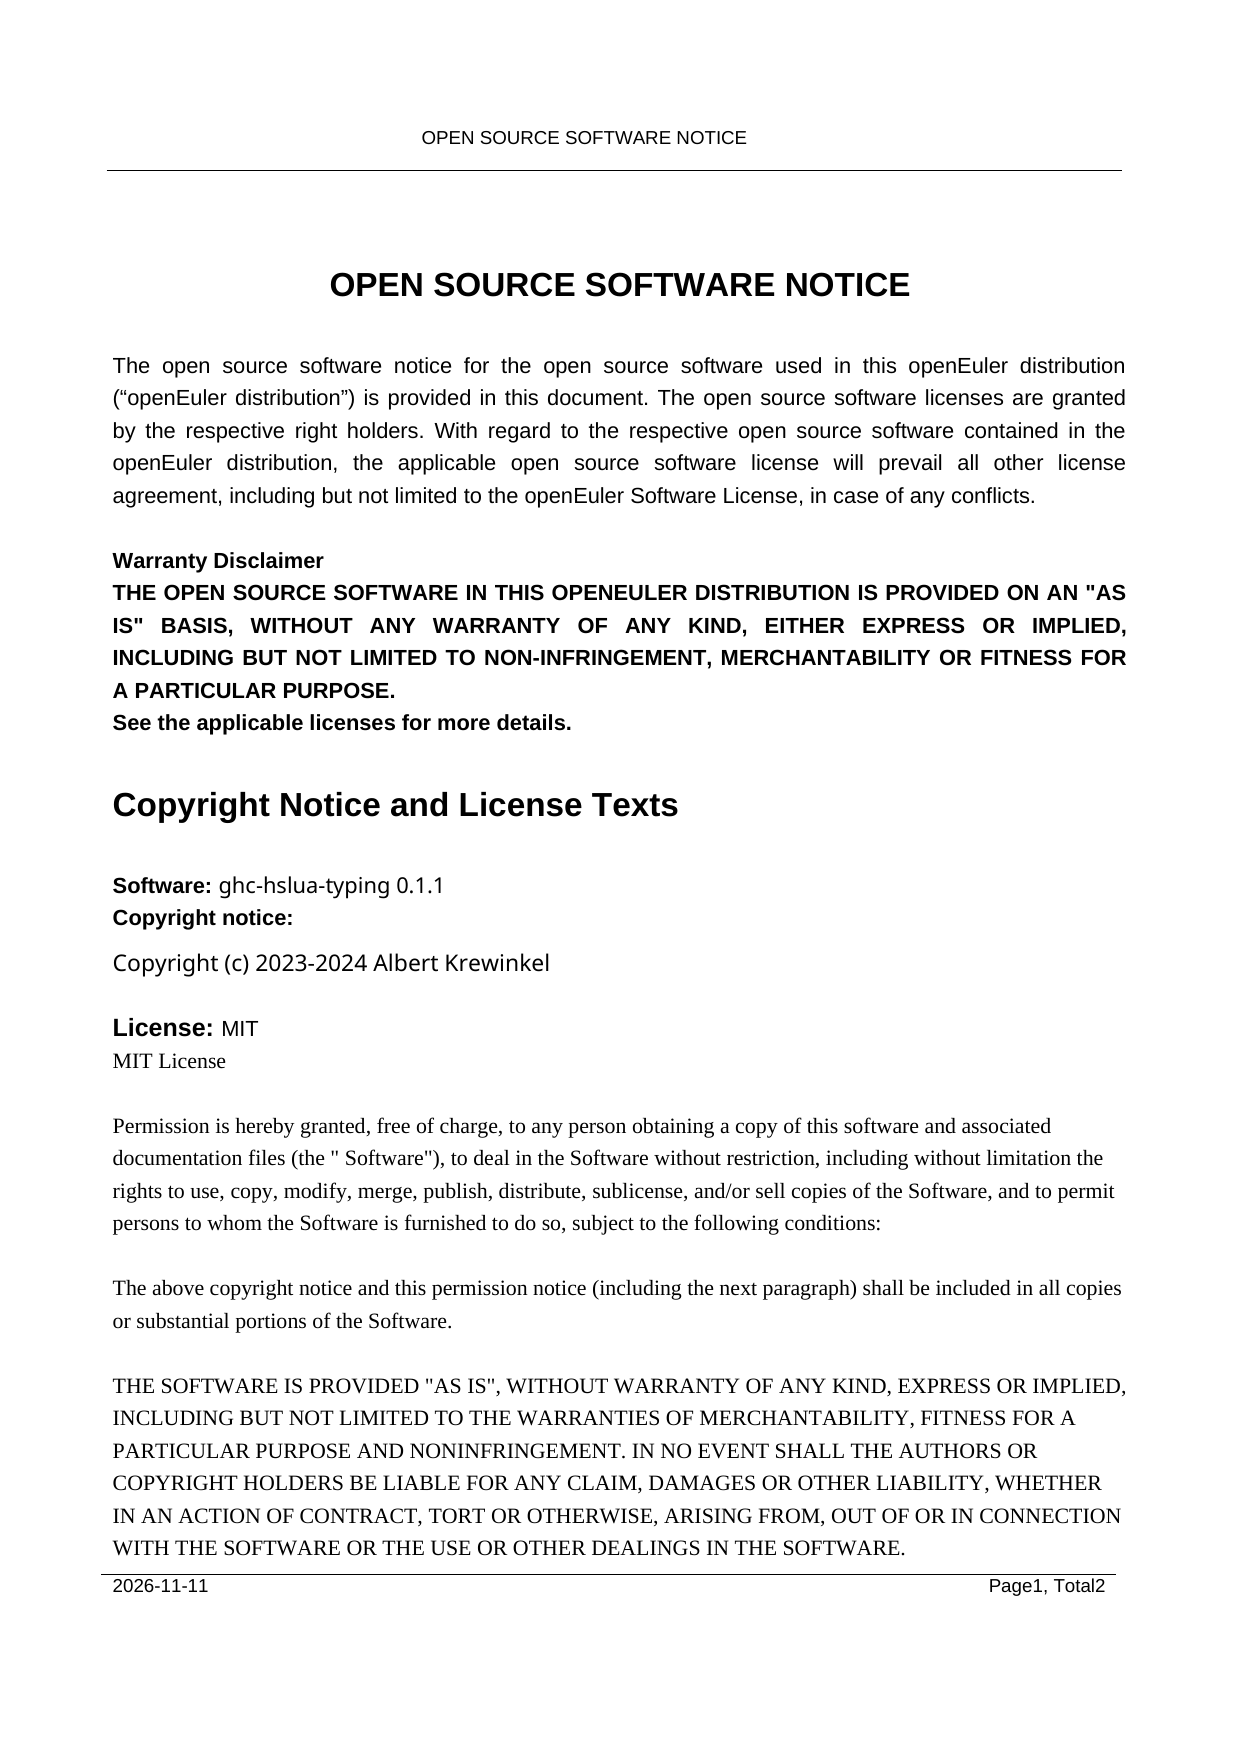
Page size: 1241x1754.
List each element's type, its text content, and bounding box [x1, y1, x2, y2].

text License: MIT [112, 1012, 1128, 1044]
text THE OPEN SOURCE SOFTWARE IN THIS OPENEULER DISTRIBUTION IS PROVIDED ON AN "AS IS" BASIS, WITHOUT ANY WARRANTY OF ANY KIND, EITHER EXPRESS OR IMPLIED, INCLUDING BUT NOT LIMITED TO NON-INFRINGEMENT, MERCHANTABILITY OR FITNESS FOR A PARTICULAR PURPOSE. See the applicable licenses for more details. [112, 576, 1128, 739]
text Warranty Disclaimer [112, 544, 1128, 576]
text The open source software notice for the open source software used in this openEuler distribution (“openEuler distribution”) is provided in this document. The open source software licenses are granted by the respective right holders. With regard to the respective open source software contained in the openEuler distribution, the applicable open source software license will prevail all other license agreement, including but not limited to the openEuler Software License, in case of any conflicts. [112, 349, 1128, 511]
text OPEN SOURCE SOFTWARE NOTICE [112, 251, 1128, 316]
text Copyright notice: [112, 901, 1128, 934]
title Software: ghc-hslua-typing 0.1.1 [112, 869, 1128, 901]
text Copyright (c) 2023-2024 Albert Krewinkel [112, 947, 1128, 1012]
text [112, 1044, 1128, 1564]
text Copyright Notice and License Texts [112, 771, 1128, 836]
